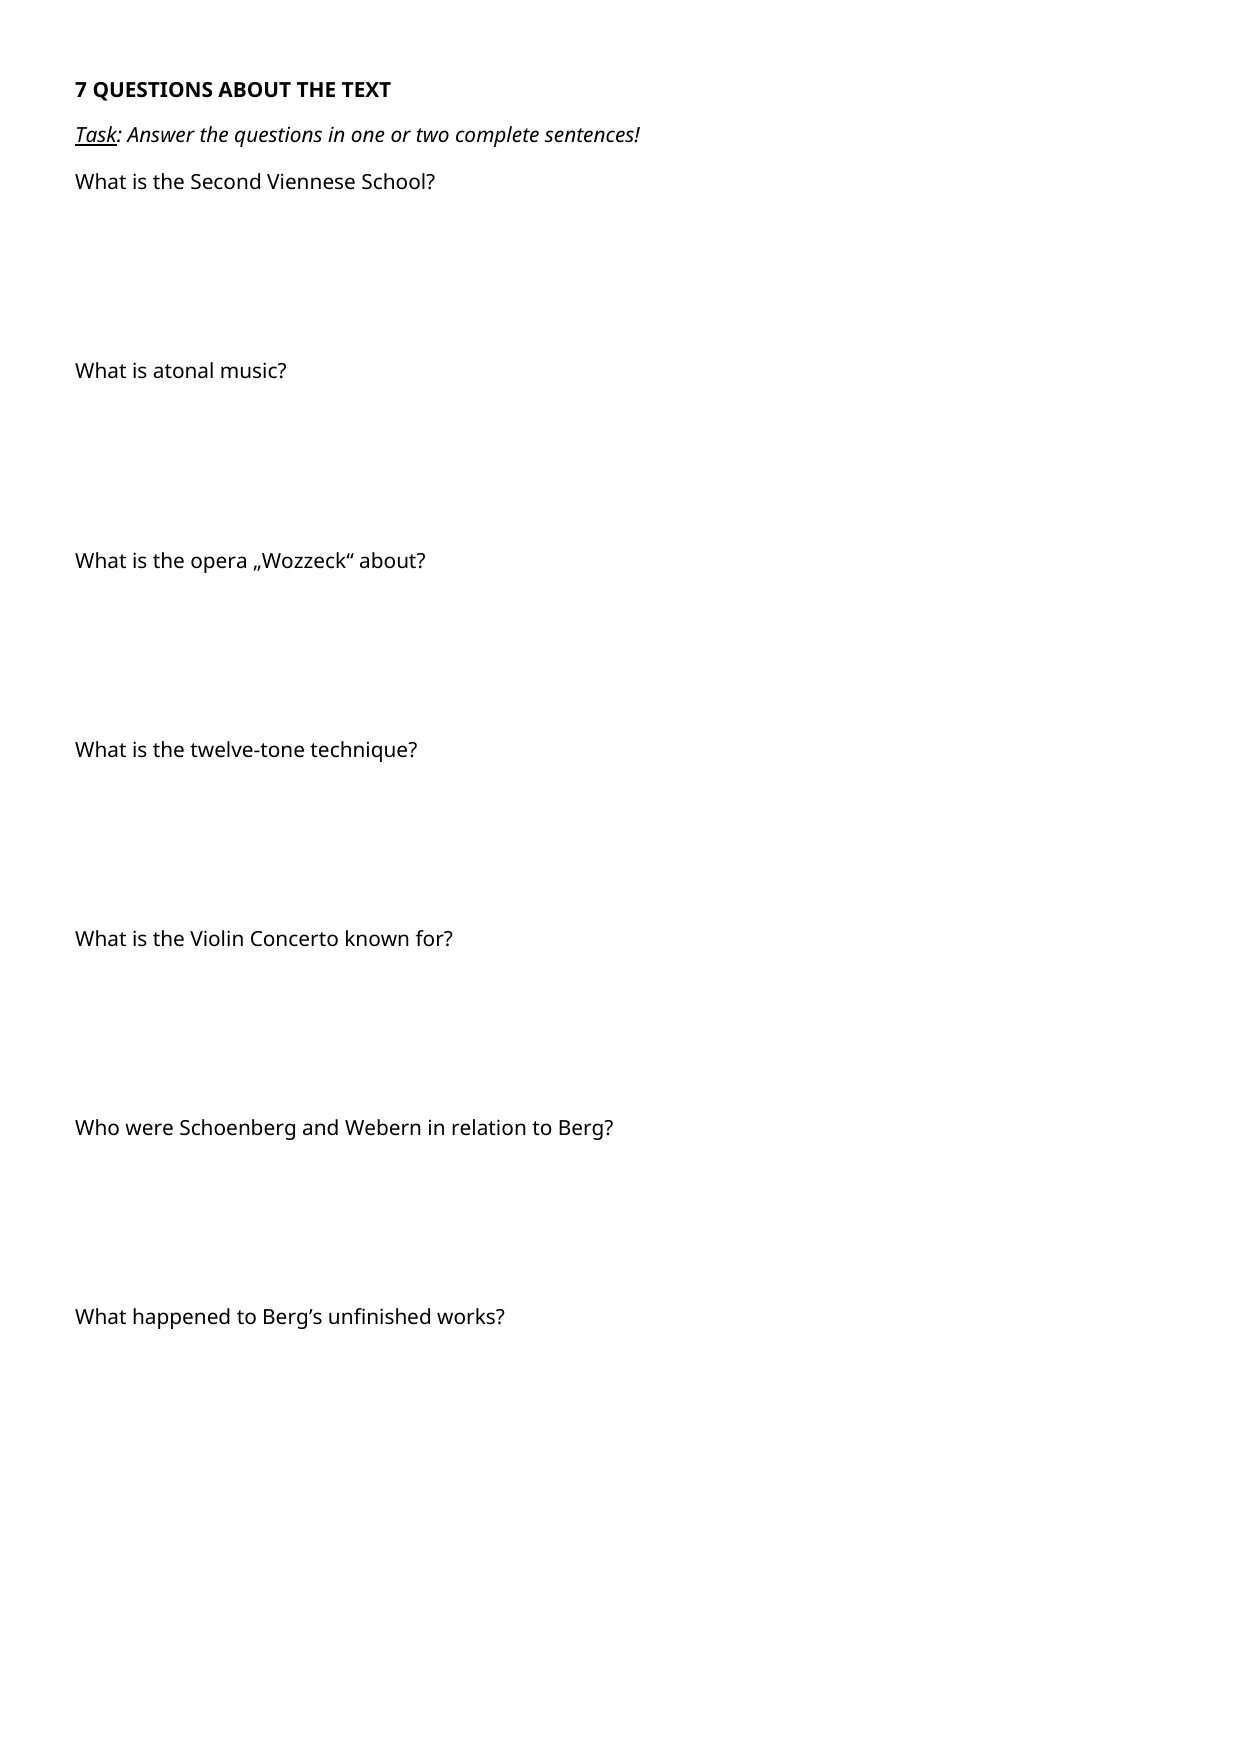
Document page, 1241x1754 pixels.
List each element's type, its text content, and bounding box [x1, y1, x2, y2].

text What is the Violin Concerto known for? [75, 924, 1165, 952]
text 7 Questions about the text [75, 75, 1165, 103]
text Task: Answer the questions in one or two complete sentences! [75, 120, 1165, 148]
text What is the opera „Wozzeck“ about? [75, 546, 1165, 574]
text What happened to Berg’s unfinished works? [75, 1302, 1165, 1331]
text What is the twelve-tone technique? [75, 735, 1165, 763]
text What is atonal music? [75, 357, 1165, 385]
text Who were Schoenberg and Webern in relation to Berg? [75, 1113, 1165, 1142]
text What is the Second Viennese School? [75, 167, 1165, 196]
